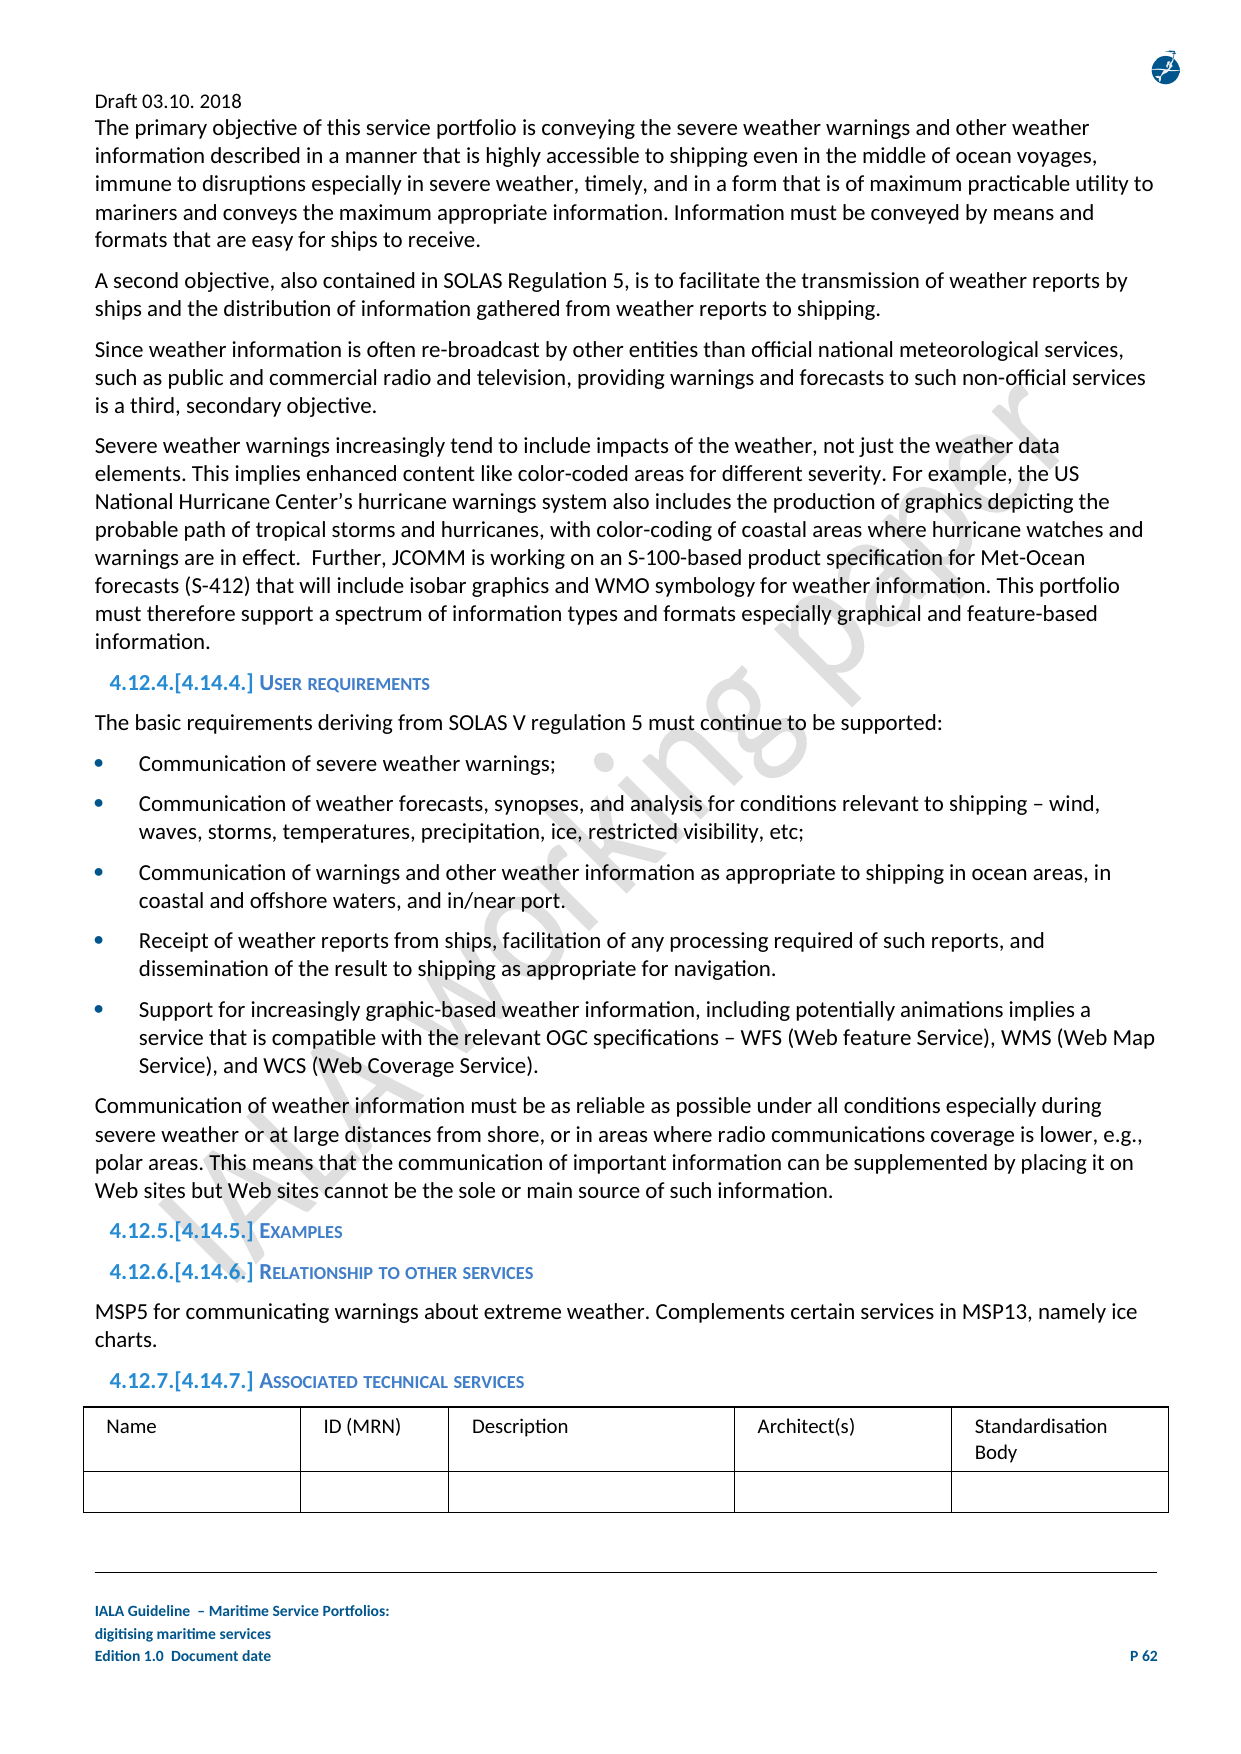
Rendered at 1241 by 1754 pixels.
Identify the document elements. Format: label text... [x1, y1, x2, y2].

table_header Architect(s) [735, 1408, 951, 1471]
subtitle Associated technical services [109, 1366, 1157, 1394]
text Since weather information is often re-broadcast by other entities than official national meteorological services, such as public and commercial radio and television, providing warnings and forecasts to such non-official services is a third, secondary objective. [94, 335, 1157, 419]
table_header Standardisation Body [952, 1408, 1168, 1471]
table_cell [301, 1472, 448, 1512]
table_cell [952, 1472, 1168, 1512]
table_header Name [84, 1408, 300, 1471]
table_header Description [449, 1408, 734, 1471]
subtitle Examples [109, 1216, 1157, 1244]
text The basic requirements deriving from SOLAS V regulation 5 must continue to be supported: [94, 708, 1157, 736]
table_cell [449, 1472, 734, 1512]
text Communication of weather information must be as reliable as possible under all conditions especially during severe weather or at large distances from shore, or in areas where radio communications coverage is lower, e.g., polar areas. This means that the communication of important information can be supplemented by placing it on Web sites but Web sites cannot be the sole or main source of such information. [94, 1092, 1157, 1204]
subtitle Relationship to other services [109, 1257, 1157, 1285]
text MSP5 for communicating warnings about extreme weather. Complements certain services in MSP13, namely ice charts. [94, 1297, 1157, 1353]
text Receipt of weather reports from ships, facilitation of any processing required of such reports, and dissemination of the result to shipping as appropriate for navigation. [94, 927, 1157, 983]
picture [1120, 0, 1239, 119]
table_header ID (MRN) [301, 1408, 448, 1471]
text Communication of severe weather warnings; [94, 749, 1157, 777]
table_cell [735, 1472, 951, 1512]
text Severe weather warnings increasingly tend to include impacts of the weather, not just the weather data elements. This implies enhanced content like color-coded areas for different severity. For example, the US National Hurricane Center’s hurricane warnings system also includes the production of graphics depicting the probable path of tropical storms and hurricanes, with color-coding of coastal areas where hurricane watches and warnings are in effect. Further, JCOMM is working on an S-100-based product specification for Met-Ocean forecasts (S-412) that will include isobar graphics and WMO symbology for weather information. This portfolio must therefore support a spectrum of information types and formats especially graphical and feature-based information. [94, 431, 1157, 655]
text The primary objective of this service portfolio is conveying the severe weather warnings and other weather information described in a manner that is highly accessible to shipping even in the middle of ocean voyages, immune to disruptions especially in severe weather, timely, and in a form that is of maximum practicable utility to mariners and conveys the maximum appropriate information. Information must be conveyed by means and formats that are easy for ships to receive. [94, 113, 1157, 254]
text Communication of warnings and other weather information as appropriate to shipping in ocean areas, in coastal and offshore waters, and in/near port. [94, 858, 1157, 914]
table_cell [84, 1472, 300, 1512]
subtitle User requirements [109, 668, 1157, 696]
text Support for increasingly graphic-based weather information, including potentially animations implies a service that is compatible with the relevant OGC specifications – WFS (Web feature Service), WMS (Web Map Service), and WCS (Web Coverage Service). [94, 995, 1157, 1079]
text A second objective, also contained in SOLAS Regulation 5, is to facilitate the transmission of weather reports by ships and the distribution of information gathered from weather reports to shipping. [94, 266, 1157, 322]
text Communication of weather forecasts, synopses, and analysis for conditions relevant to shipping – wind, waves, storms, temperatures, precipitation, ice, restricted visibility, etc; [94, 789, 1157, 846]
